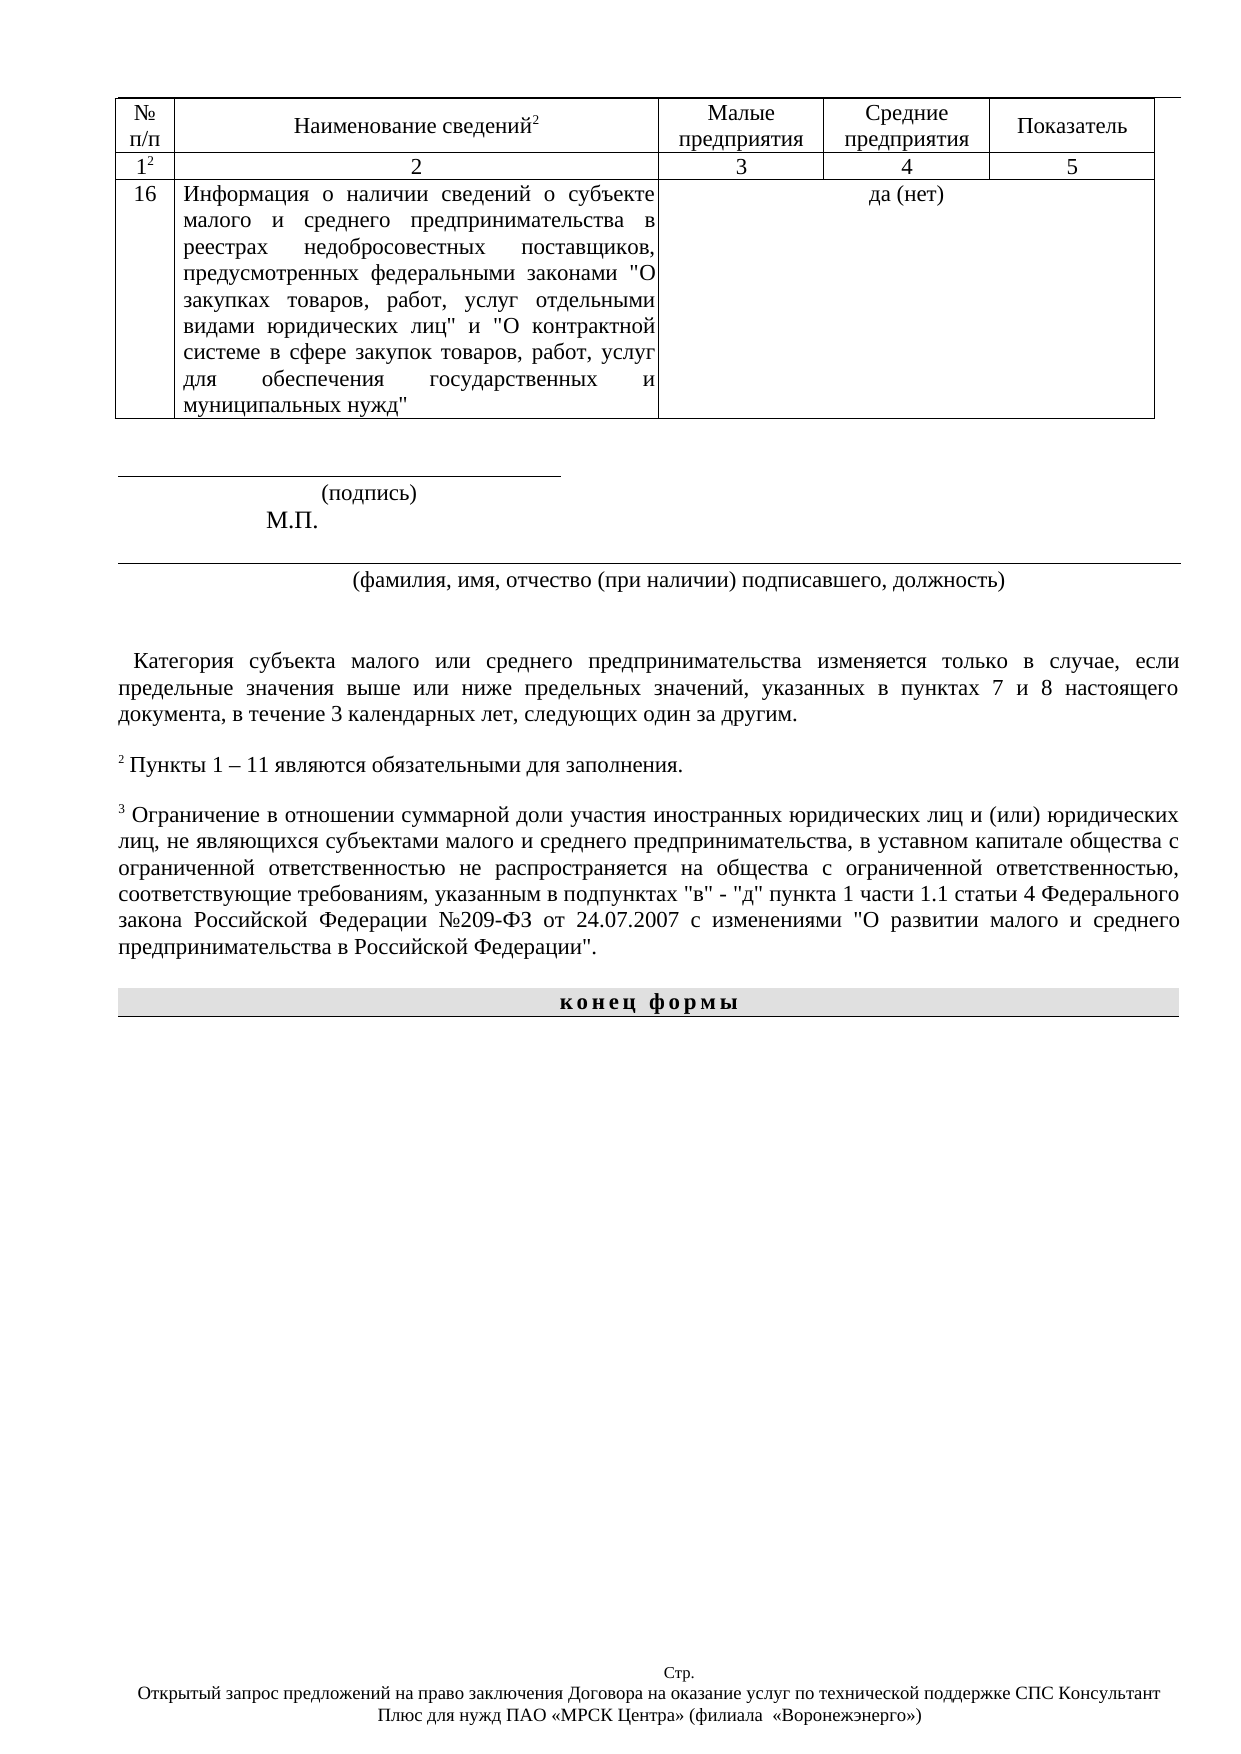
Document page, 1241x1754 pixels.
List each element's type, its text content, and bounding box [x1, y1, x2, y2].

table_header Показатель [990, 99, 1154, 152]
table_header № п/п [116, 99, 174, 152]
text 2 Пункты 1 – 11 являются обязательными для заполнения. [118, 751, 1181, 777]
text конец формы [118, 988, 1179, 1016]
table_cell 5 [990, 153, 1154, 179]
table_cell да (нет) [659, 180, 1154, 417]
table_header Средние предприятия [824, 99, 989, 152]
text (подпись) [118, 477, 561, 505]
text М.П. [207, 505, 1181, 534]
table_cell 3 [659, 153, 823, 179]
table_header Малые предприятия [659, 99, 823, 152]
table_cell 16 [116, 180, 174, 417]
text Категория субъекта малого или среднего предпринимательства изменяется только в случае, если предельные значения выше или ниже предельных значений, указанных в пунктах 7 и 8 настоящего документа, в течение 3 календарных лет, следующих один за другим. [118, 647, 1181, 727]
table_cell 4 [824, 153, 989, 179]
text 3 Ограничение в отношении суммарной доли участия иностранных юридических лиц и (или) юридических лиц, не являющихся субъектами малого и среднего предпринимательства, в уставном капитале общества с ограниченной ответственностью не распространяется на общества с ограниченной ответственностью, соответствующие требованиям, указанным в подпунктах "в" - "д" пункта 1 части 1.1 статьи 4 Федерального закона Российской Федерации №209-ФЗ от 24.07.2007 с изменениями "О развитии малого и среднего предпринимательства в Российской Федерации". [118, 801, 1181, 959]
table_cell 12 [116, 153, 174, 179]
text (фамилия, имя, отчество (при наличии) подписавшего, должность) [118, 564, 1181, 592]
table_cell Информация о наличии сведений о субъекте малого и среднего предпринимательства в реестрах недобросовестных поставщиков, предусмотренных федеральными законами "О закупках товаров, работ, услуг отдельными видами юридических лиц" и "О контрактной системе в сфере закупок товаров, работ, услуг для обеспечения государственных и муниципальных нужд" [175, 180, 658, 417]
table_header Наименование сведений2 [175, 99, 658, 152]
table_cell 2 [175, 153, 658, 179]
